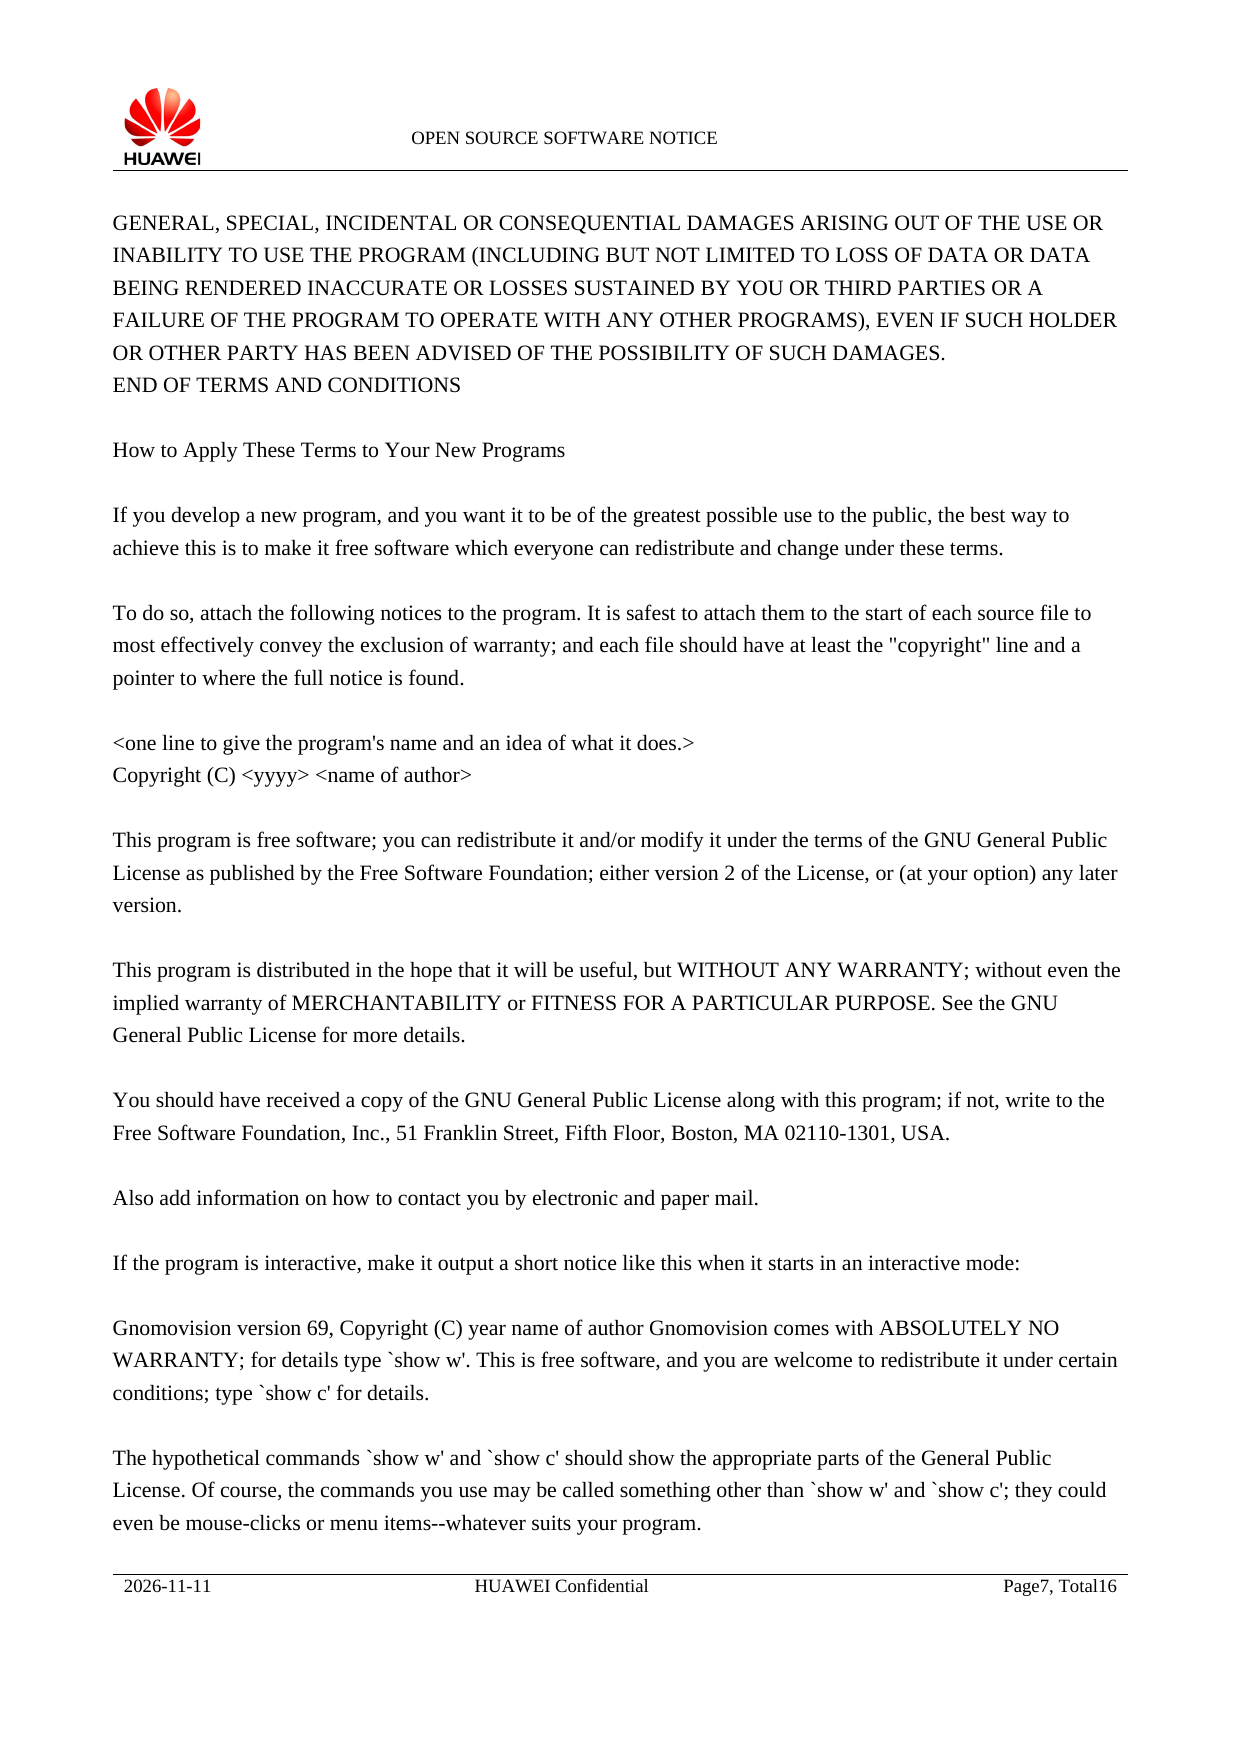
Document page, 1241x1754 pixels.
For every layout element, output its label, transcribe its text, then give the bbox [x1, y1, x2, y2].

picture [124, 88, 201, 165]
